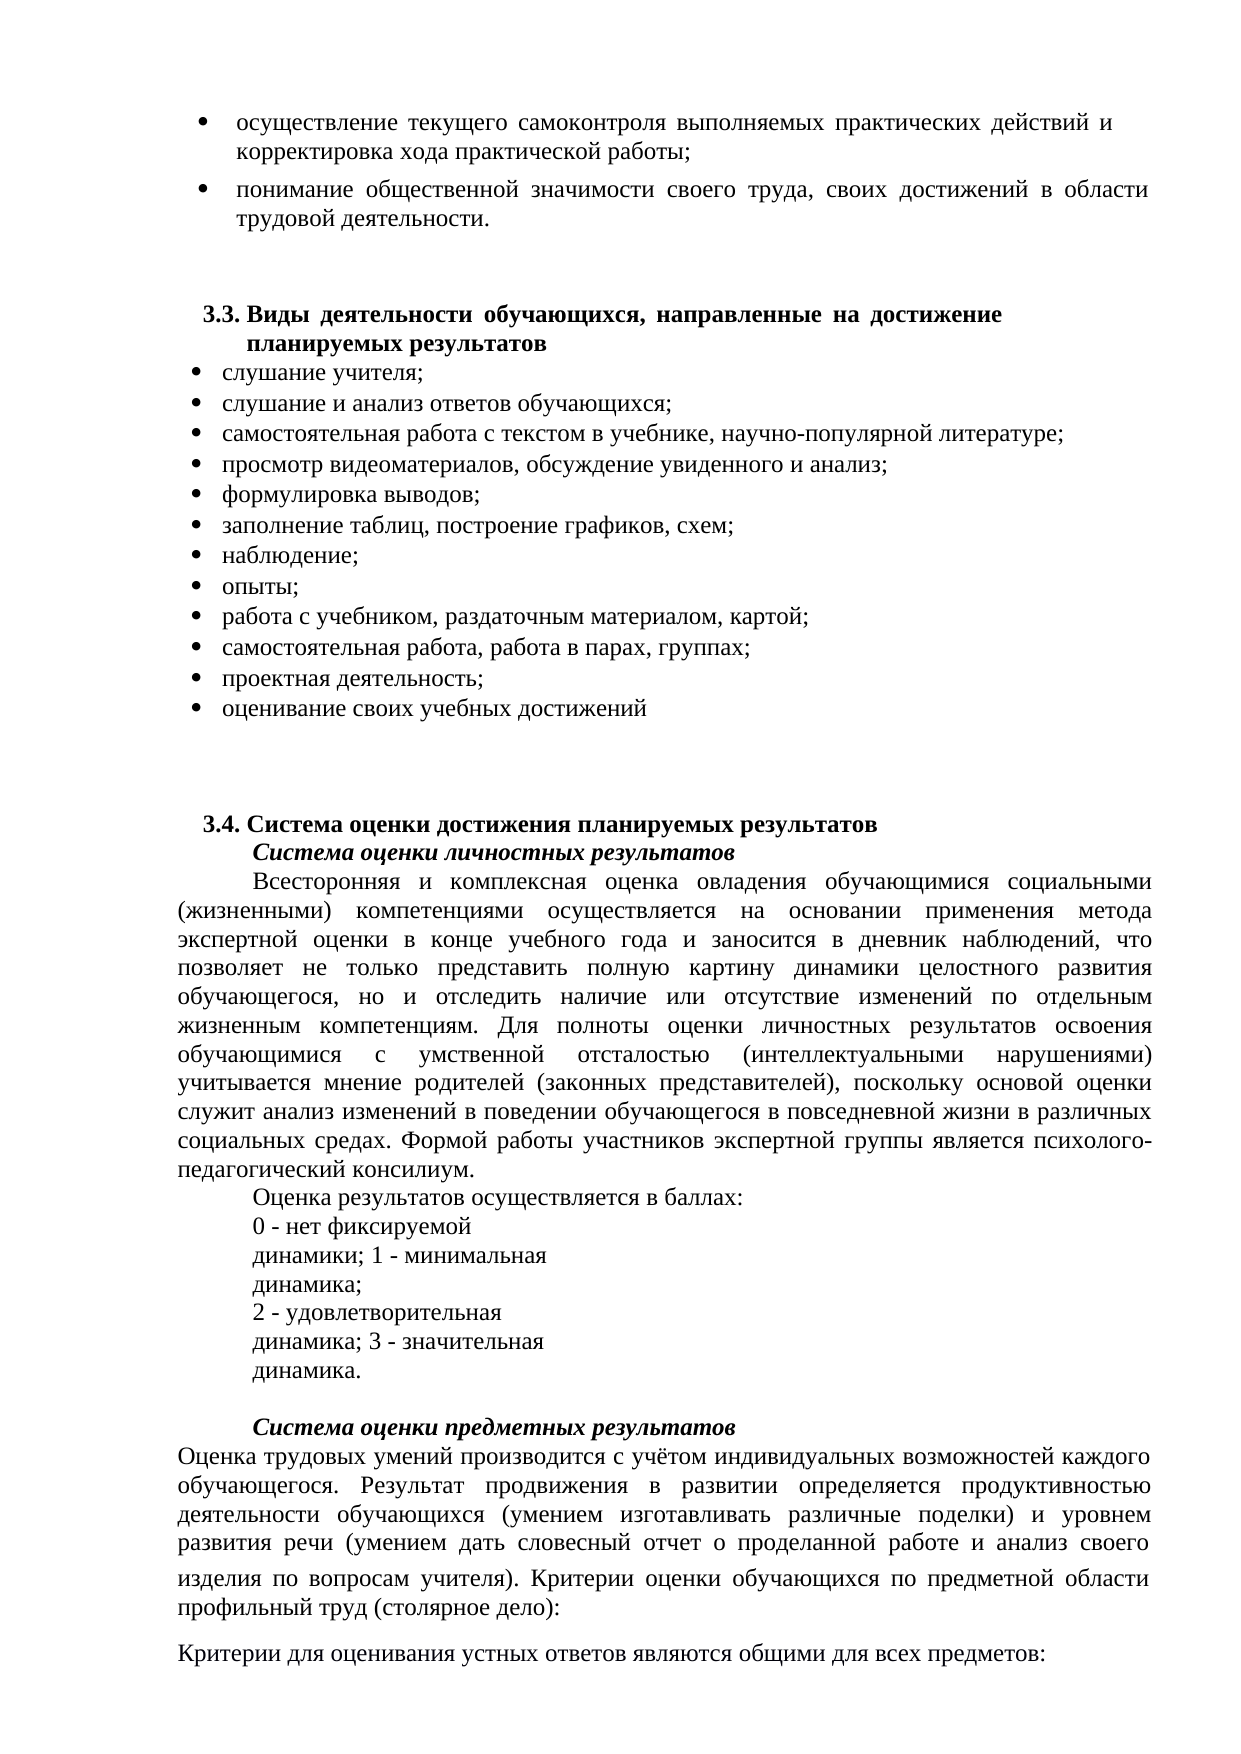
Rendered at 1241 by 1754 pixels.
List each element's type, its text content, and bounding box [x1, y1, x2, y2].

subtitle Виды деятельности обучающихся, направленные на достижение планируемых результатов [203, 299, 1152, 357]
list проектная деятельность; [192, 662, 1167, 692]
list формулировка выводов; [192, 478, 1167, 509]
list наблюдение; [192, 539, 1167, 570]
list самостоятельная работа, работа в парах, группах; [192, 631, 1167, 662]
list оценивание своих учебных достижений [192, 692, 1167, 723]
list работа с учебником, раздаточным материалом, картой; [192, 600, 1167, 631]
text Критерии для оценивания устных ответов являются общими для всех предметов: [177, 1638, 1167, 1666]
list самостоятельная работа с текстом в учебнике, научно-популярной литературе; [192, 417, 1167, 448]
list слушание учителя; [192, 357, 1167, 387]
list понимание общественной значимости своего труда, своих достижений в области трудовой деятельности. [199, 174, 1151, 232]
text Оценка трудовых умений производится с учётом индивидуальных возможностей каждого обучающегося. Результат продвижения в развитии определяется продуктивностью деятельности обучающихся (умением изготавливать различные поделки) и уровнем развития речи (умением дать словесный отчет о проделанной работе и анализ своего [177, 1441, 1152, 1556]
subtitle Система оценки достижения планируемых результатов [203, 809, 1167, 838]
list заполнение таблиц, построение графиков, схем; [192, 509, 1167, 539]
list опыты; [192, 570, 1167, 600]
list просмотр видеоматериалов, обсуждение увиденного и анализ; [192, 448, 1167, 478]
list слушание и анализ ответов обучающихся; [192, 387, 1167, 417]
list осуществление текущего самоконтроля выполняемых практических действий и корректировка хода практической работы; [199, 108, 1152, 165]
text 2 - удовлетворительная динамика; 3 - значительная динамика. [252, 1297, 616, 1384]
subtitle Система оценки предметных результатов [252, 1413, 1167, 1441]
subtitle Система оценки личностных результатов [252, 838, 1167, 866]
text 0 - нет фиксируемой динамики; 1 - минимальная динамика; [252, 1211, 589, 1297]
text Оценка результатов осуществляется в баллах: [252, 1182, 1167, 1211]
text Всесторонняя и комплексная оценка овладения обучающимися социальными (жизненными) компетенциями осуществляется на основании применения метода экспертной оценки в конце учебного года и заносится в дневник наблюдений, что позволяет не только представить полную картину динамики целостного развития обучающегося, но и отследить наличие или отсутствие изменений по отдельным жизненным компетенциям. Для полноты оценки личностных результатов освоения обучающимися с умственной отсталостью (интеллектуальными нарушениями) учитывается мнение родителей (законных представителей), поскольку основой оценки служит анализ изменений в поведении обучающегося в повседневной жизни в различных социальных средах. Формой работы участников экспертной группы является психолого-педагогический консилиум. [177, 866, 1152, 1182]
text изделия по вопросам учителя). Критерии оценки обучающихся по предметной области профильный труд (столярное дело): [177, 1563, 1167, 1621]
